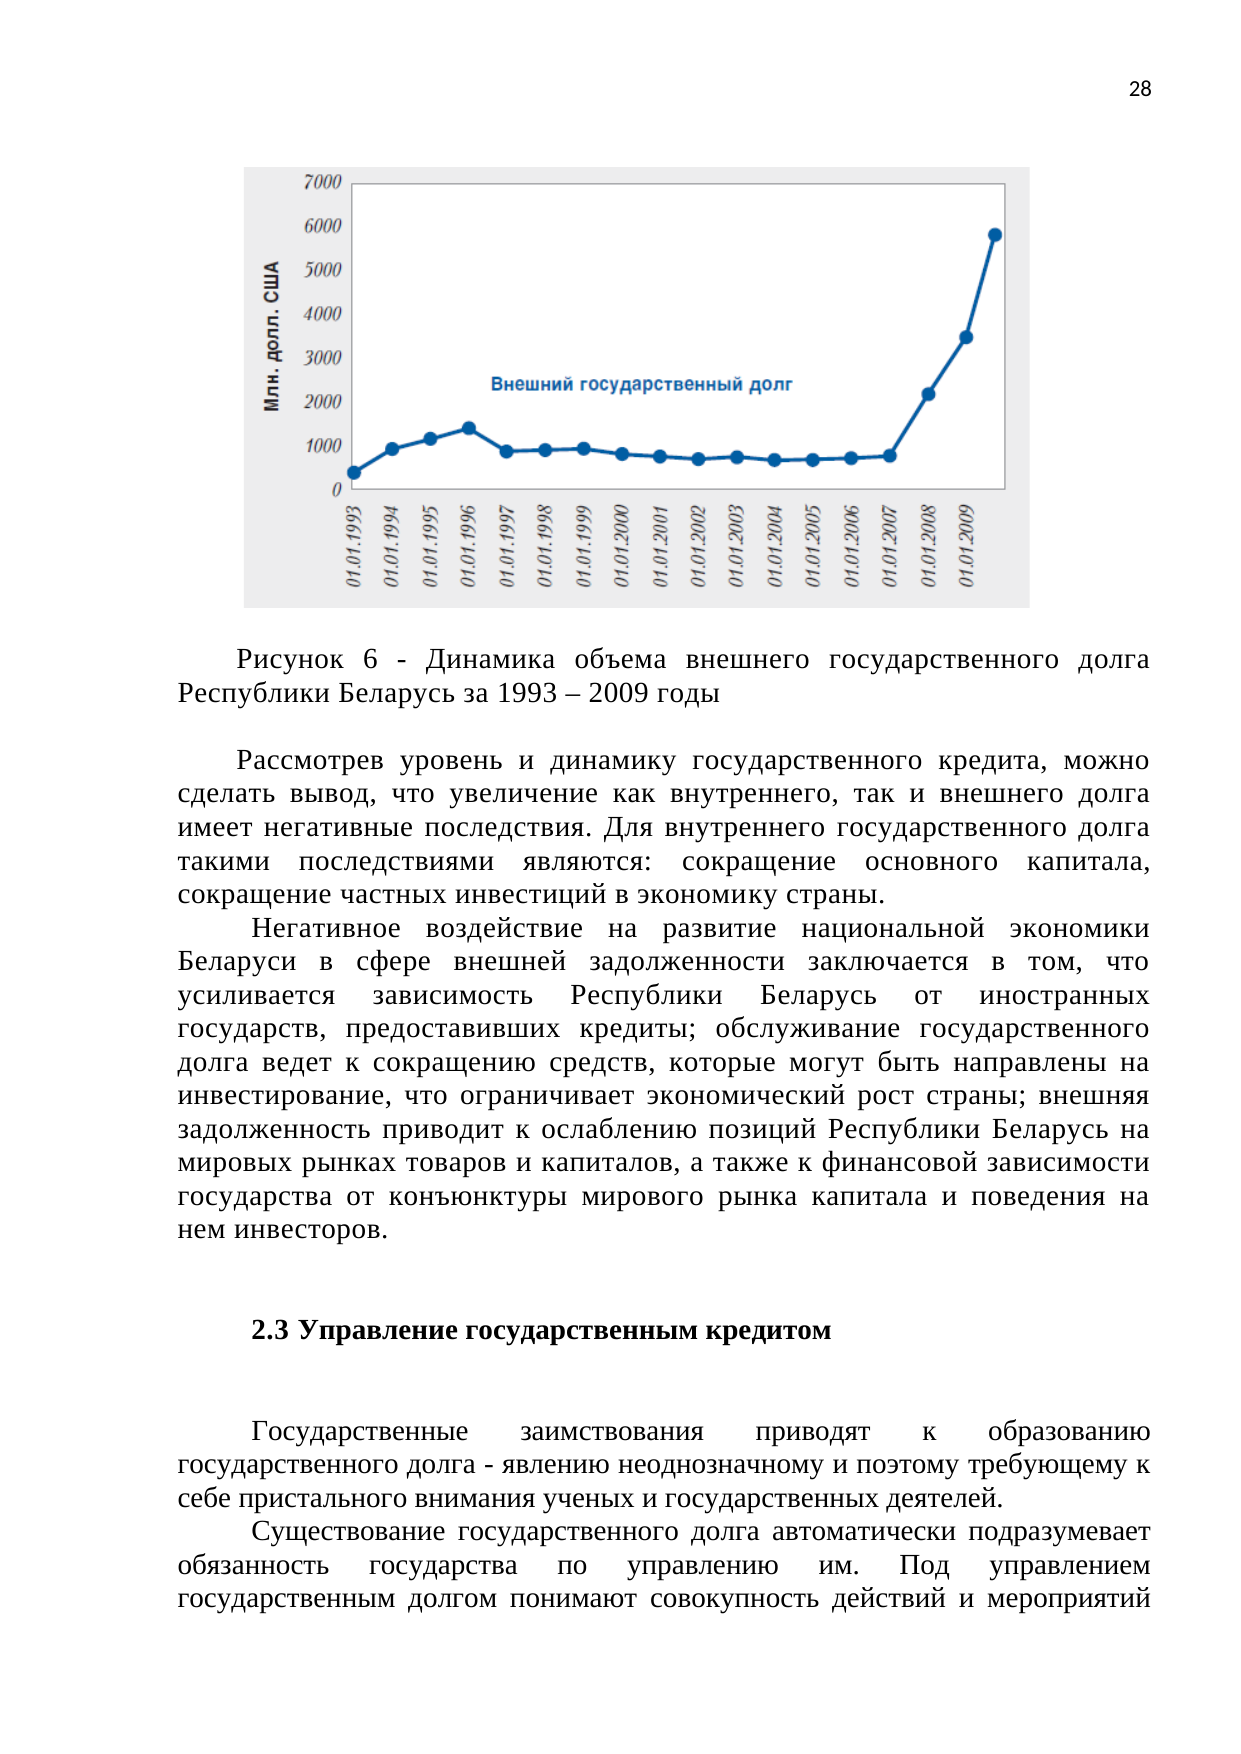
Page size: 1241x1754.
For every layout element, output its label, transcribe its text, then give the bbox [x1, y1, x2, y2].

text Негативное воздействие на развитие национальной экономики Беларуси в сфере внешней задолженности заключается в том, что усиливается зависимость Республики Беларусь от иностранных государств, предоставивших кредиты; обслуживание государственного долга ведет к сокращению средств, которые могут быть направлены на инвестирование, что ограничивает экономический рост страны; внешняя задолженность приводит к ослаблению позиций Республики Беларусь на мировых рынках товаров и капиталов, а также к финансовой зависимости государства от конъюнктуры мирового рынка капитала и поведения на нем инвесторов. [177, 910, 1152, 1245]
picture [243, 167, 1030, 608]
text Государственные заимствования приводят к образованию государственного долга - явлению неоднозначному и поэтому требующему к себе пристального внимания ученых и государственных деятелей. [177, 1413, 1152, 1513]
text 2.3 Управление государственным кредитом [177, 1312, 1152, 1346]
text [177, 1513, 1152, 1614]
text Рассмотрев уровень и динамику государственного кредита, можно сделать вывод, что увеличение как внутреннего, так и внешнего долга имеет негативные последствия. Для внутреннего государственного долга такими последствиями являются: сокращение основного капитала, сокращение частных инвестиций в экономику страны. [177, 742, 1152, 910]
text Рисунок 6 - Динамика объема внешнего государственного долга Республики Беларусь за 1993 – 2009 годы [177, 641, 1152, 708]
